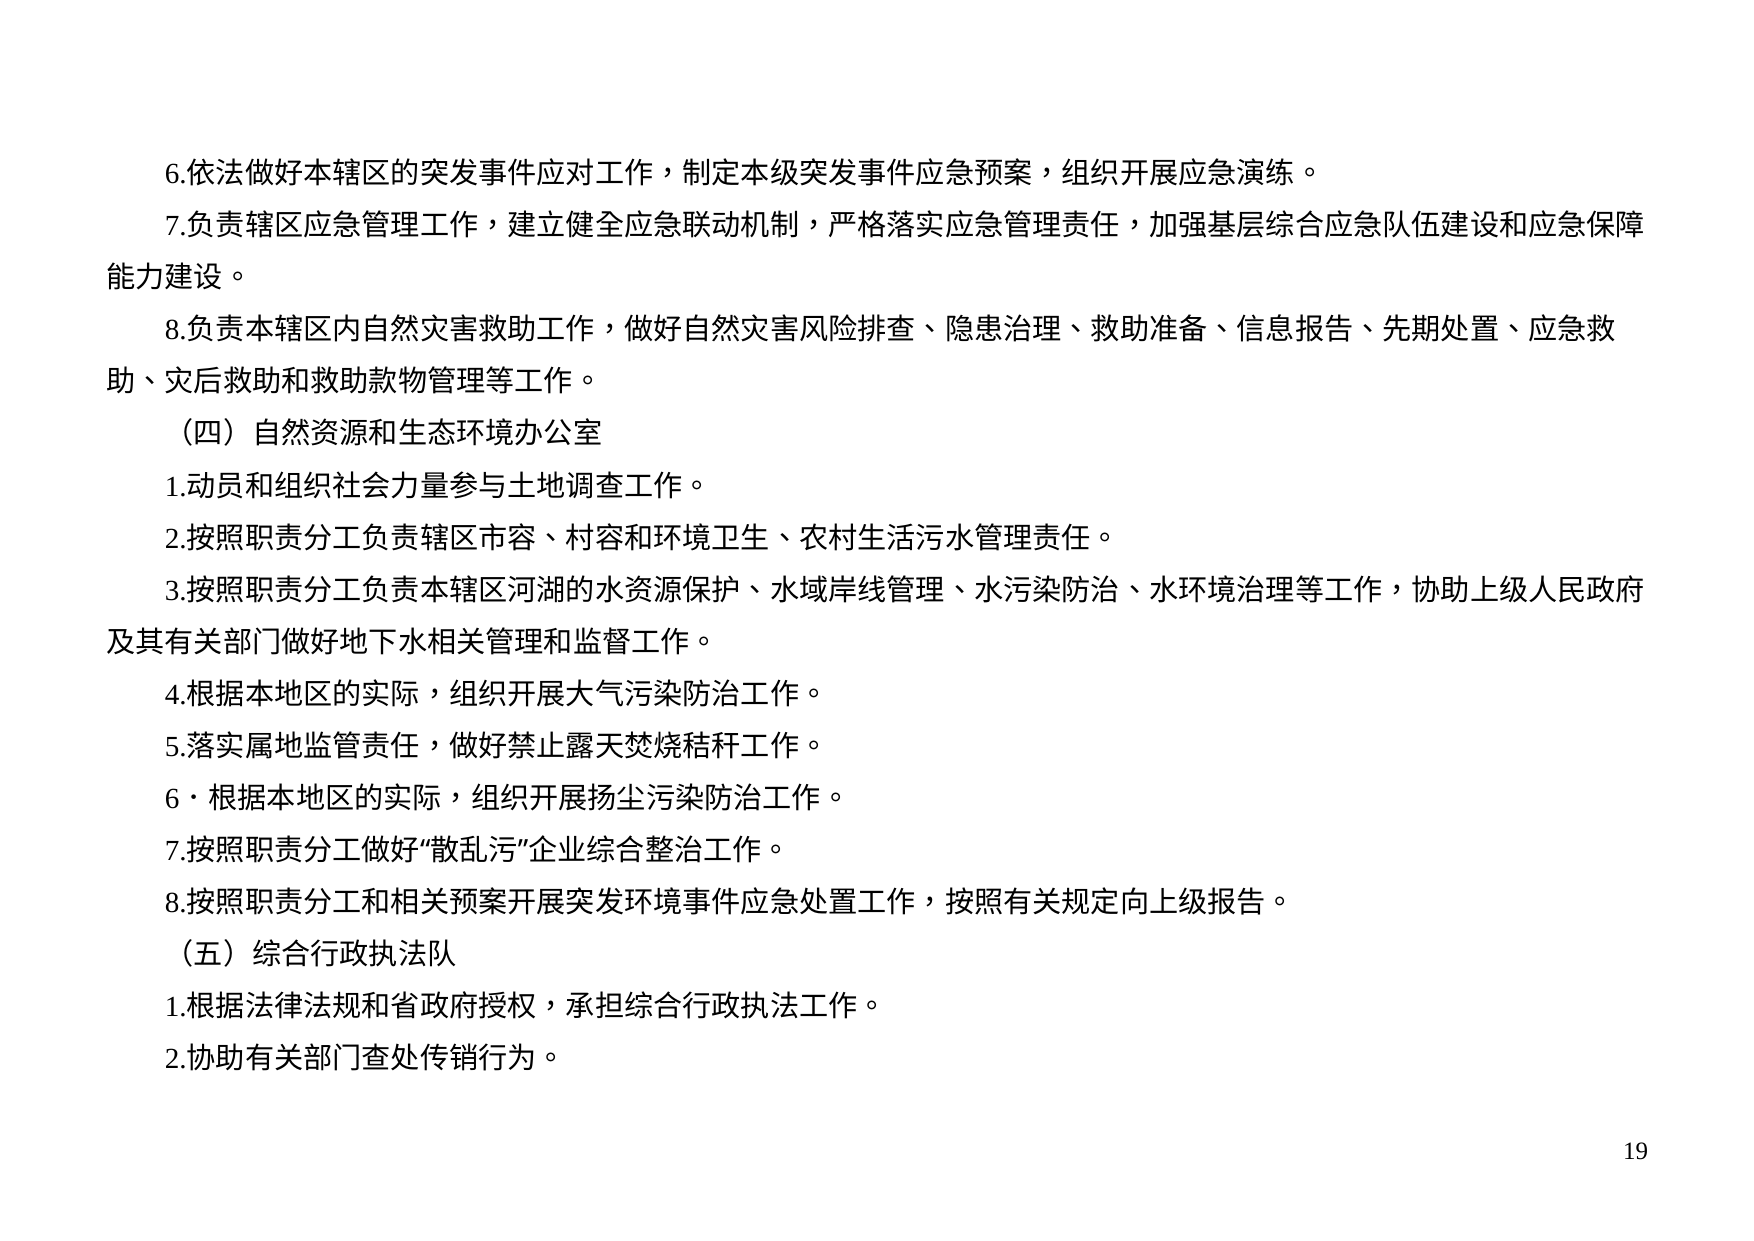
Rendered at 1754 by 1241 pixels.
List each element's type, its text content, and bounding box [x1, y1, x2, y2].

text 7.按照职责分工做好“散乱污”企业综合整治工作。 [106, 819, 1648, 871]
text 6．根据本地区的实际，组织开展扬尘污染防治工作。 [106, 767, 1648, 819]
text 4.根据本地区的实际，组织开展大气污染防治工作。 [106, 663, 1648, 715]
text 1.根据法律法规和省政府授权，承担综合行政执法工作。 [106, 975, 1648, 1027]
text 3.按照职责分工负责本辖区河湖的水资源保护、水域岸线管理、水污染防治、水环境治理等工作，协助上级人民政府及其有关部门做好地下水相关管理和监督工作。 [106, 558, 1648, 663]
text 2.协助有关部门查处传销行为。 [106, 1027, 1648, 1079]
text 7.负责辖区应急管理工作，建立健全应急联动机制，严格落实应急管理责任，加强基层综合应急队伍建设和应急保障能力建设。 [106, 194, 1648, 298]
text 5.落实属地监管责任，做好禁止露天焚烧秸秆工作。 [106, 715, 1648, 767]
text （五）综合行政执法队 [106, 923, 1648, 975]
text 8.按照职责分工和相关预案开展突发环境事件应急处置工作，按照有关规定向上级报告。 [106, 871, 1648, 923]
text 8.负责本辖区内自然灾害救助工作，做好自然灾害风险排查、隐患治理、救助准备、信息报告、先期处置、应急救助、灾后救助和救助款物管理等工作。 [106, 298, 1648, 402]
text 6.依法做好本辖区的突发事件应对工作，制定本级突发事件应急预案，组织开展应急演练。 [106, 142, 1648, 194]
text 2.按照职责分工负责辖区市容、村容和环境卫生、农村生活污水管理责任。 [106, 506, 1648, 558]
text （四）自然资源和生态环境办公室 [106, 402, 1648, 454]
text 1.动员和组织社会力量参与土地调查工作。 [106, 454, 1648, 506]
